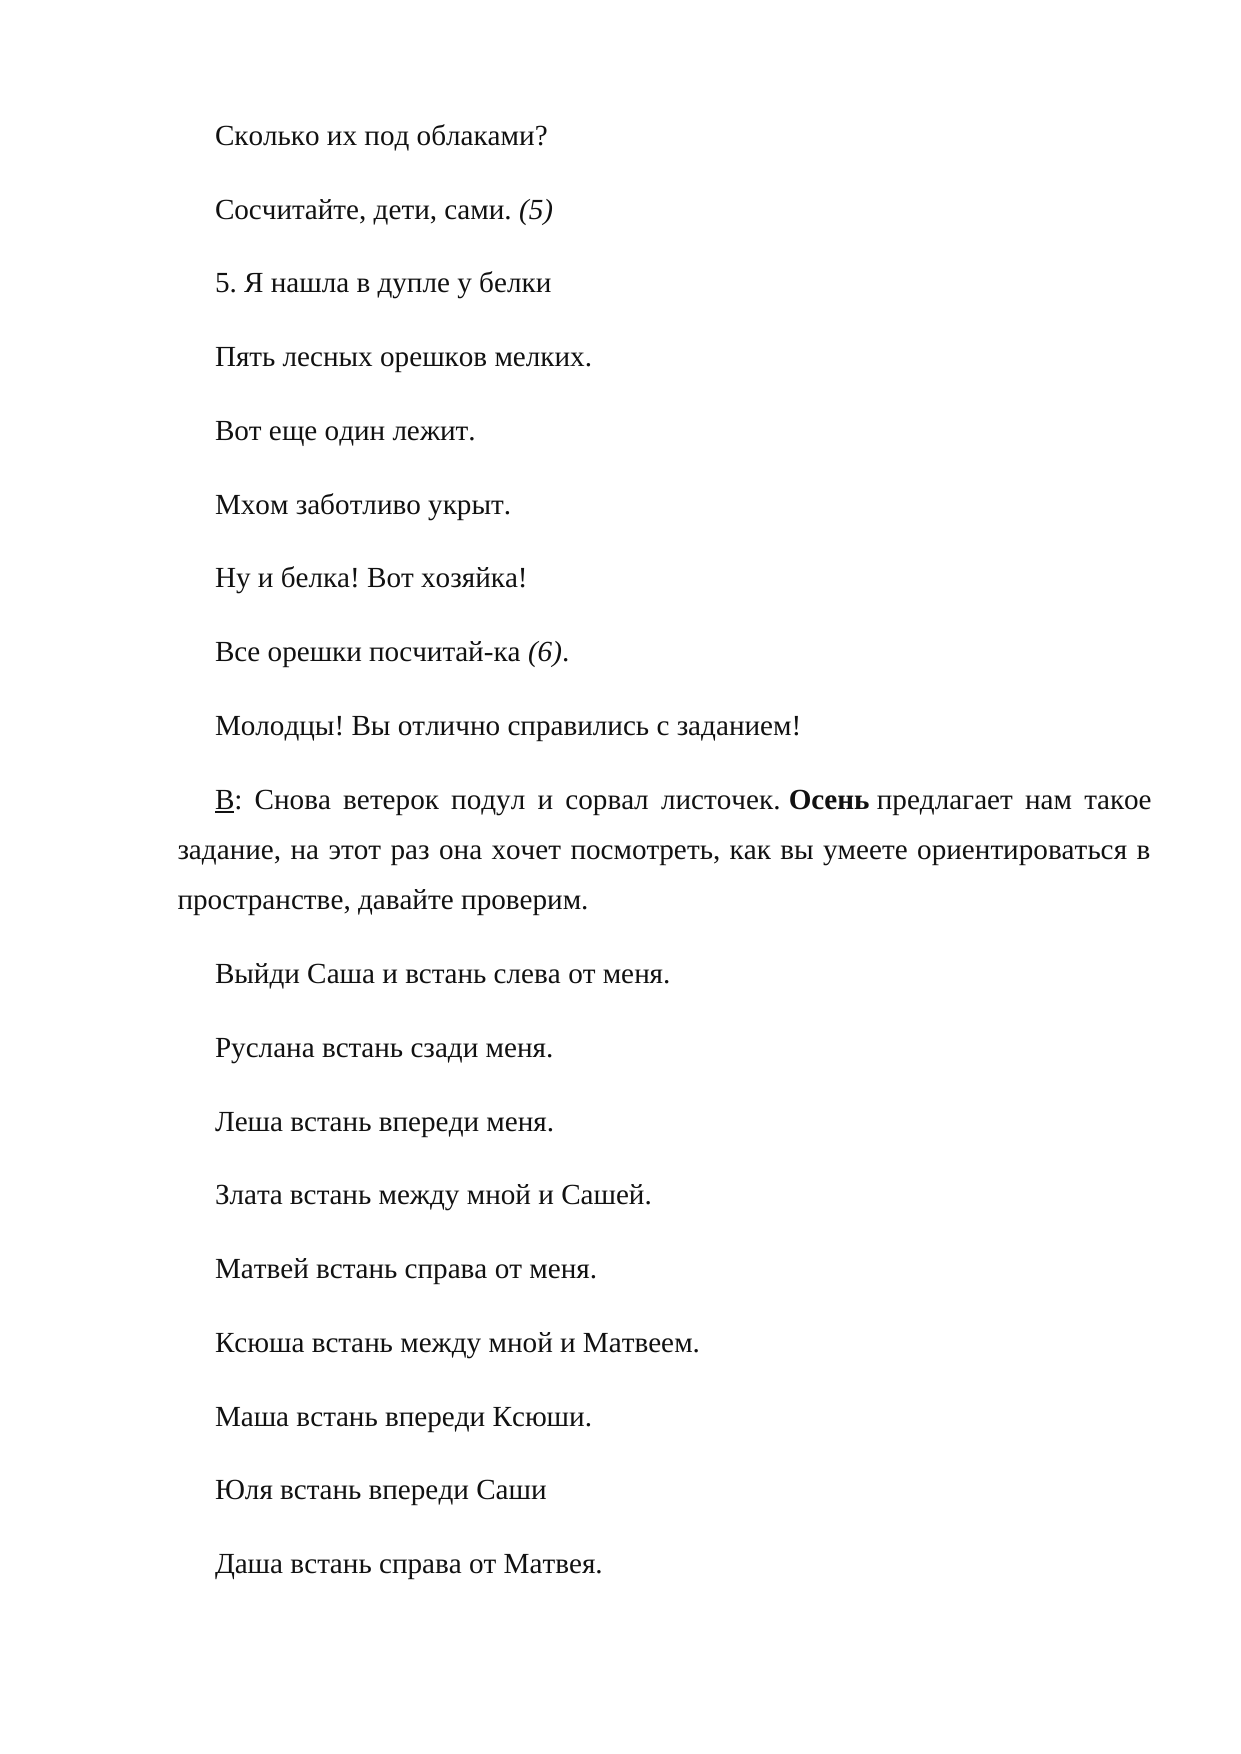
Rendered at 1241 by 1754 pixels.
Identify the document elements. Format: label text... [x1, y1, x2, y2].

text Матвей встань справа от меня. [177, 1251, 1152, 1285]
text В: Снова ветерок подул и сорвал листочек. Осень предлагает нам такое задание, на этот раз она хочет посмотреть, как вы умеете ориентироваться в пространстве, давайте проверим. [177, 782, 1152, 916]
text Злата встань между мной и Сашей. [177, 1177, 1152, 1211]
text Сколько их под облаками? [177, 118, 1152, 152]
text Молодцы! Вы отлично справились с заданием! [177, 708, 1152, 742]
text Ксюша встань между мной и Матвеем. [177, 1325, 1152, 1358]
text Маша встань впереди Ксюши. [177, 1399, 1152, 1432]
text Сосчитайте, дети, сами. (5) [177, 192, 1152, 225]
text Все орешки посчитай-ка (6). [177, 634, 1152, 668]
text Ну и белка! Вот хозяйка! [177, 561, 1152, 594]
text Выйди Саша и встань слева от меня. [177, 956, 1152, 990]
text Руслана встань сзади меня. [177, 1030, 1152, 1063]
text Вот еще один лежит. [177, 413, 1152, 447]
text Мхом заботливо укрыт. [177, 487, 1152, 520]
text Пять лесных орешков мелких. [177, 339, 1152, 373]
text 5. Я нашла в дупле у белки [177, 266, 1152, 299]
text Даша встань справа от Матвея. [177, 1546, 1152, 1580]
text Юля встань впереди Саши [177, 1472, 1152, 1506]
text Леша встань впереди меня. [177, 1104, 1152, 1137]
